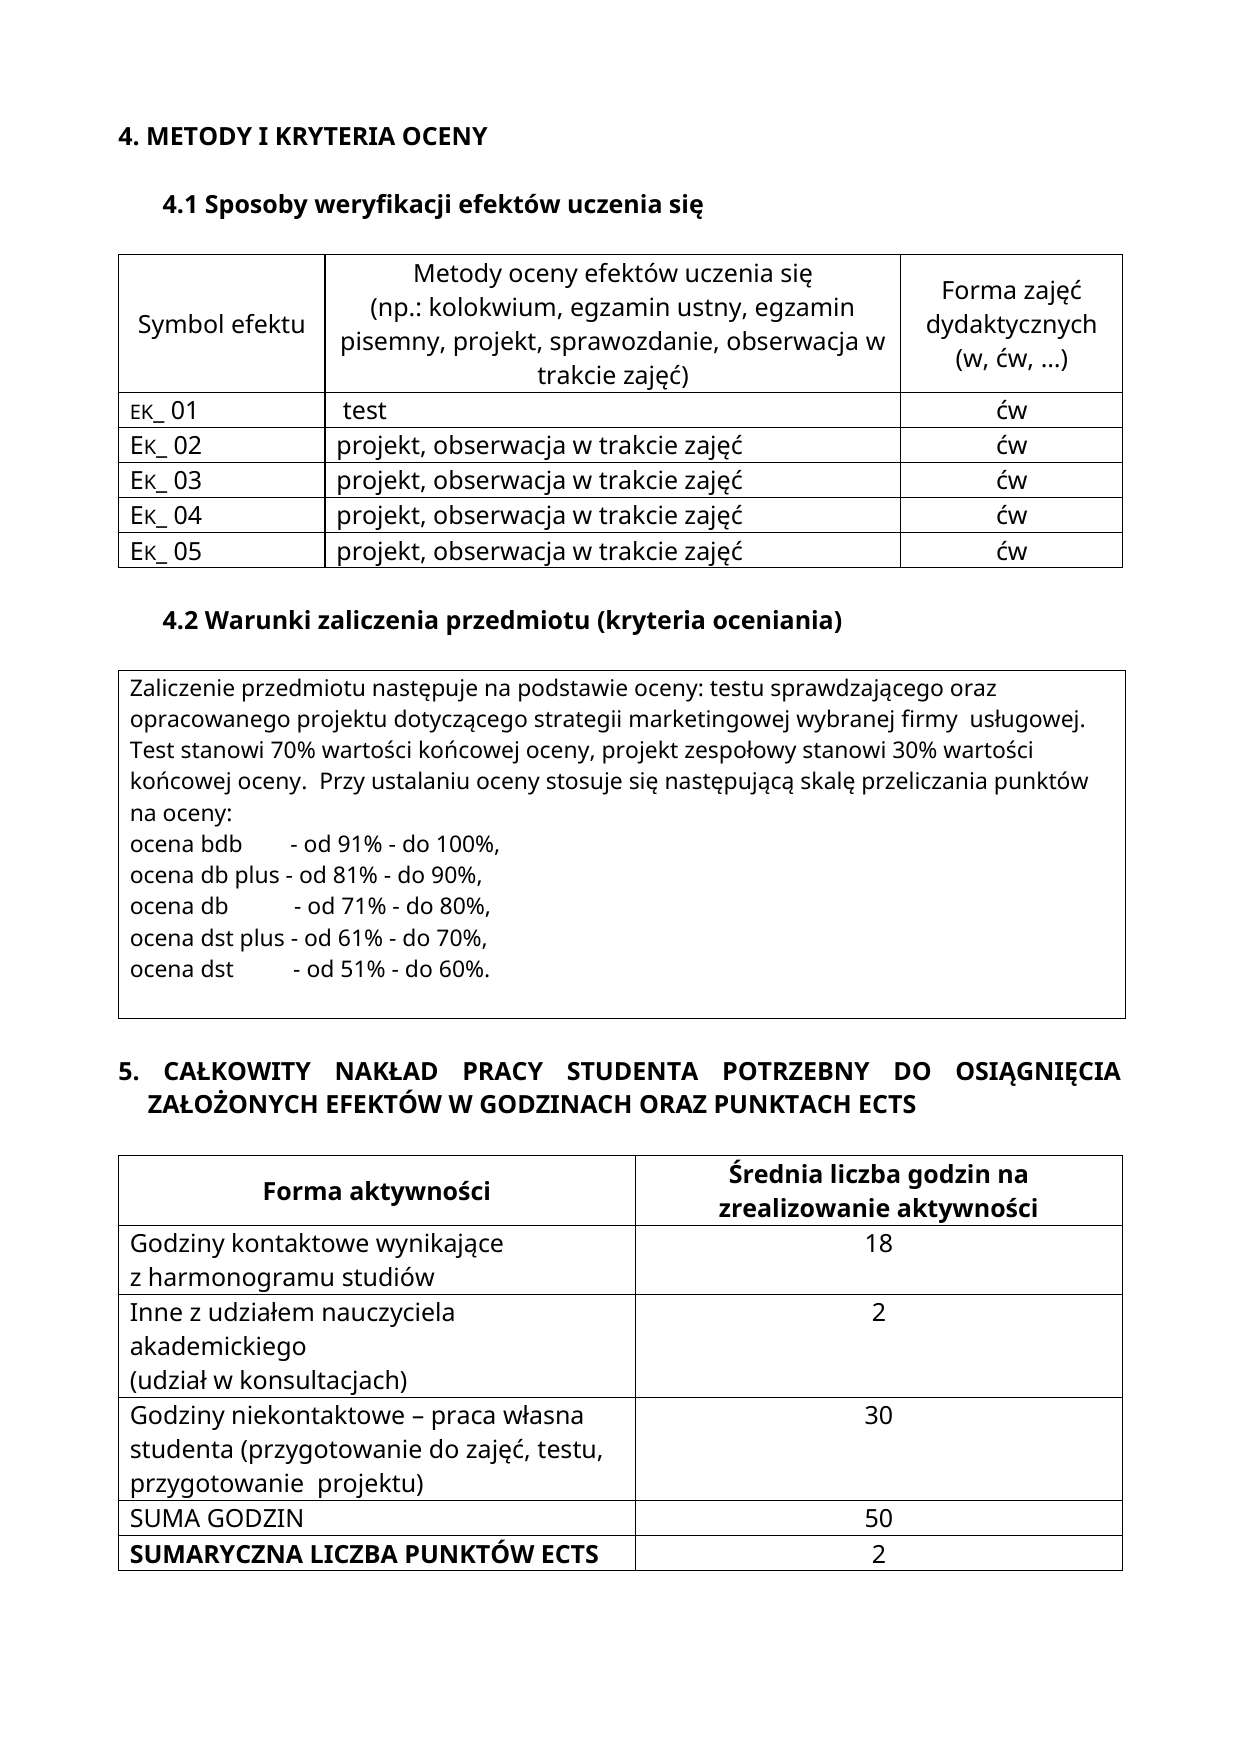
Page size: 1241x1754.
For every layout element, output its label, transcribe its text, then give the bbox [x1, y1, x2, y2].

table_cell projekt, obserwacja w trakcie zajęć [326, 498, 900, 532]
table_cell Godziny kontaktowe wynikające z harmonogramu studiów [119, 1226, 635, 1294]
text 5. CAŁKOWITY NAKŁAD PRACY STUDENTA POTRZEBNY DO OSIĄGNIĘCIA ZAŁOŻONYCH EFEKTÓW W GODZINACH ORAZ PUNKTACH ECTS [118, 1053, 1122, 1121]
table_cell ek_ 01 [119, 393, 324, 427]
table_header Symbol efektu [119, 255, 324, 392]
table_header Forma aktywności [119, 1156, 635, 1224]
table_cell ćw [901, 533, 1122, 567]
table_cell SUMARYCZNA LICZBA PUNKTÓW ECTS [119, 1536, 635, 1570]
text 4.1 Sposoby weryfikacji efektów uczenia się [162, 186, 1122, 220]
table_cell 2 [636, 1536, 1122, 1570]
table_cell SUMA GODZIN [119, 1501, 635, 1535]
table_cell 30 [636, 1398, 1122, 1500]
text 4. METODY I KRYTERIA OCENY [118, 118, 1122, 152]
table_cell projekt, obserwacja w trakcie zajęć [326, 463, 900, 497]
table_cell ćw [901, 428, 1122, 462]
table_cell ćw [901, 393, 1122, 427]
text 4.2 Warunki zaliczenia przedmiotu (kryteria oceniania) [162, 602, 1122, 636]
table_cell Ek_ 03 [119, 463, 324, 497]
table_cell Ek_ 02 [119, 428, 324, 462]
table_header Średnia liczba godzin na zrealizowanie aktywności [636, 1156, 1122, 1224]
table_header Metody oceny efektów uczenia się (np.: kolokwium, egzamin ustny, egzamin pisemny, projekt, sprawozdanie, obserwacja w trakcie zajęć) [326, 255, 900, 392]
table_cell Godziny niekontaktowe – praca własna studenta (przygotowanie do zajęć, testu, przygotowanie projektu) [119, 1398, 635, 1500]
table_cell Ek_ 04 [119, 498, 324, 532]
table_cell projekt, obserwacja w trakcie zajęć [326, 428, 900, 462]
table_cell Inne z udziałem nauczyciela akademickiego (udział w konsultacjach) [119, 1295, 635, 1397]
table_cell ćw [901, 498, 1122, 532]
table_cell projekt, obserwacja w trakcie zajęć [326, 533, 900, 567]
table_cell Ek_ 05 [119, 533, 324, 567]
table_cell 2 [636, 1295, 1122, 1397]
table_header Forma zajęć dydaktycznych (w, ćw, …) [901, 255, 1122, 392]
table_header Zaliczenie przedmiotu następuje na podstawie oceny: testu sprawdzającego oraz opracowanego projektu dotyczącego strategii marketingowej wybranej firmy usługowej. Test stanowi 70% wartości końcowej oceny, projekt zespołowy stanowi 30% wartości końcowej oceny. Przy ustalaniu oceny stosuje się następującą skalę przeliczania punktów na oceny: ocena bdb - od 91% - do 100%, ocena db plus - od 81% - do 90%, ocena db - od 71% - do 80%, ocena dst plus - od 61% - do 70%, ocena dst - od 51% - do 60%. [119, 671, 1125, 1018]
table_cell test [326, 393, 900, 427]
table_cell 18 [636, 1226, 1122, 1294]
table_cell ćw [901, 463, 1122, 497]
table_cell 50 [636, 1501, 1122, 1535]
